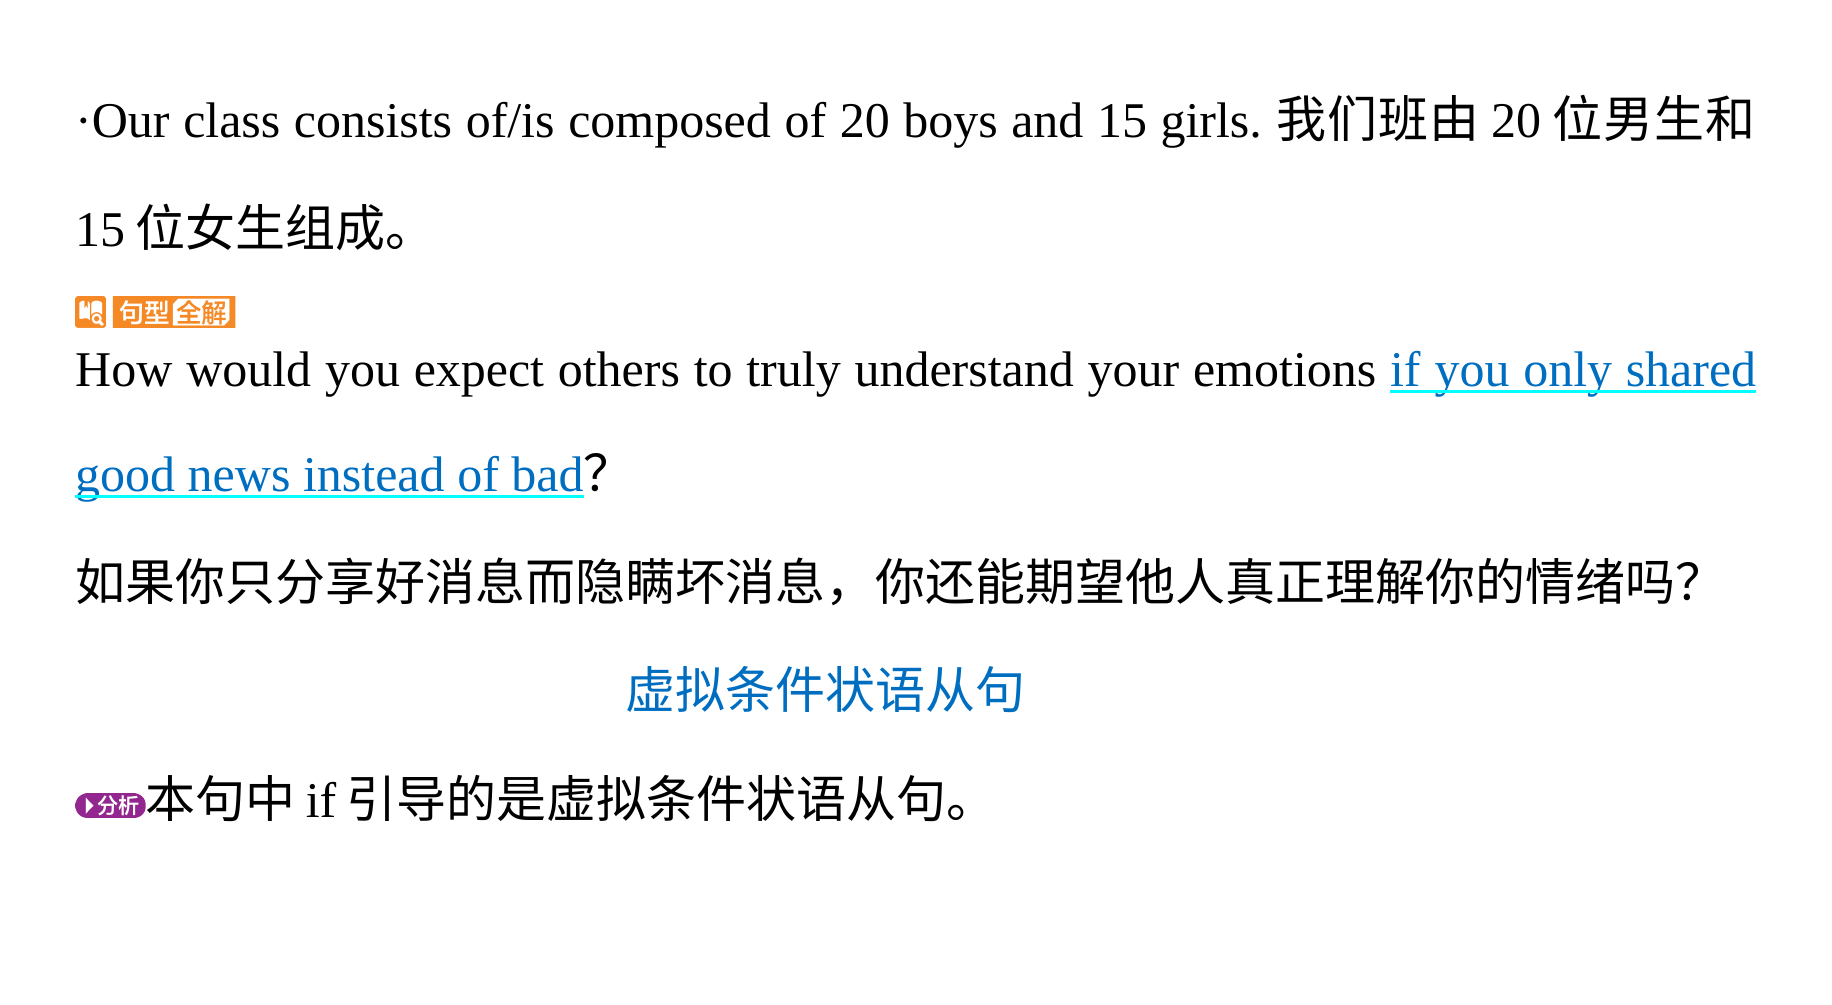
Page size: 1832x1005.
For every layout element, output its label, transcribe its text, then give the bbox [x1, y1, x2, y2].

text ·Our class consists of/is composed of 20 boys and 15 girls. 我们班由20位男生和15位女生组成。 [75, 79, 1756, 261]
text 虚拟条件状语从句 [75, 651, 1756, 723]
text 本句中if引导的是虚拟条件状语从句。 [75, 759, 1756, 832]
text 如果你只分享好消息而隐瞒坏消息，你还能期望他人真正理解你的情绪吗？ [75, 542, 1756, 615]
text How would you expect others to truly understand your emotions if you only shared good news instead of bad？ [75, 340, 1756, 506]
picture [75, 296, 236, 328]
picture [75, 793, 146, 818]
